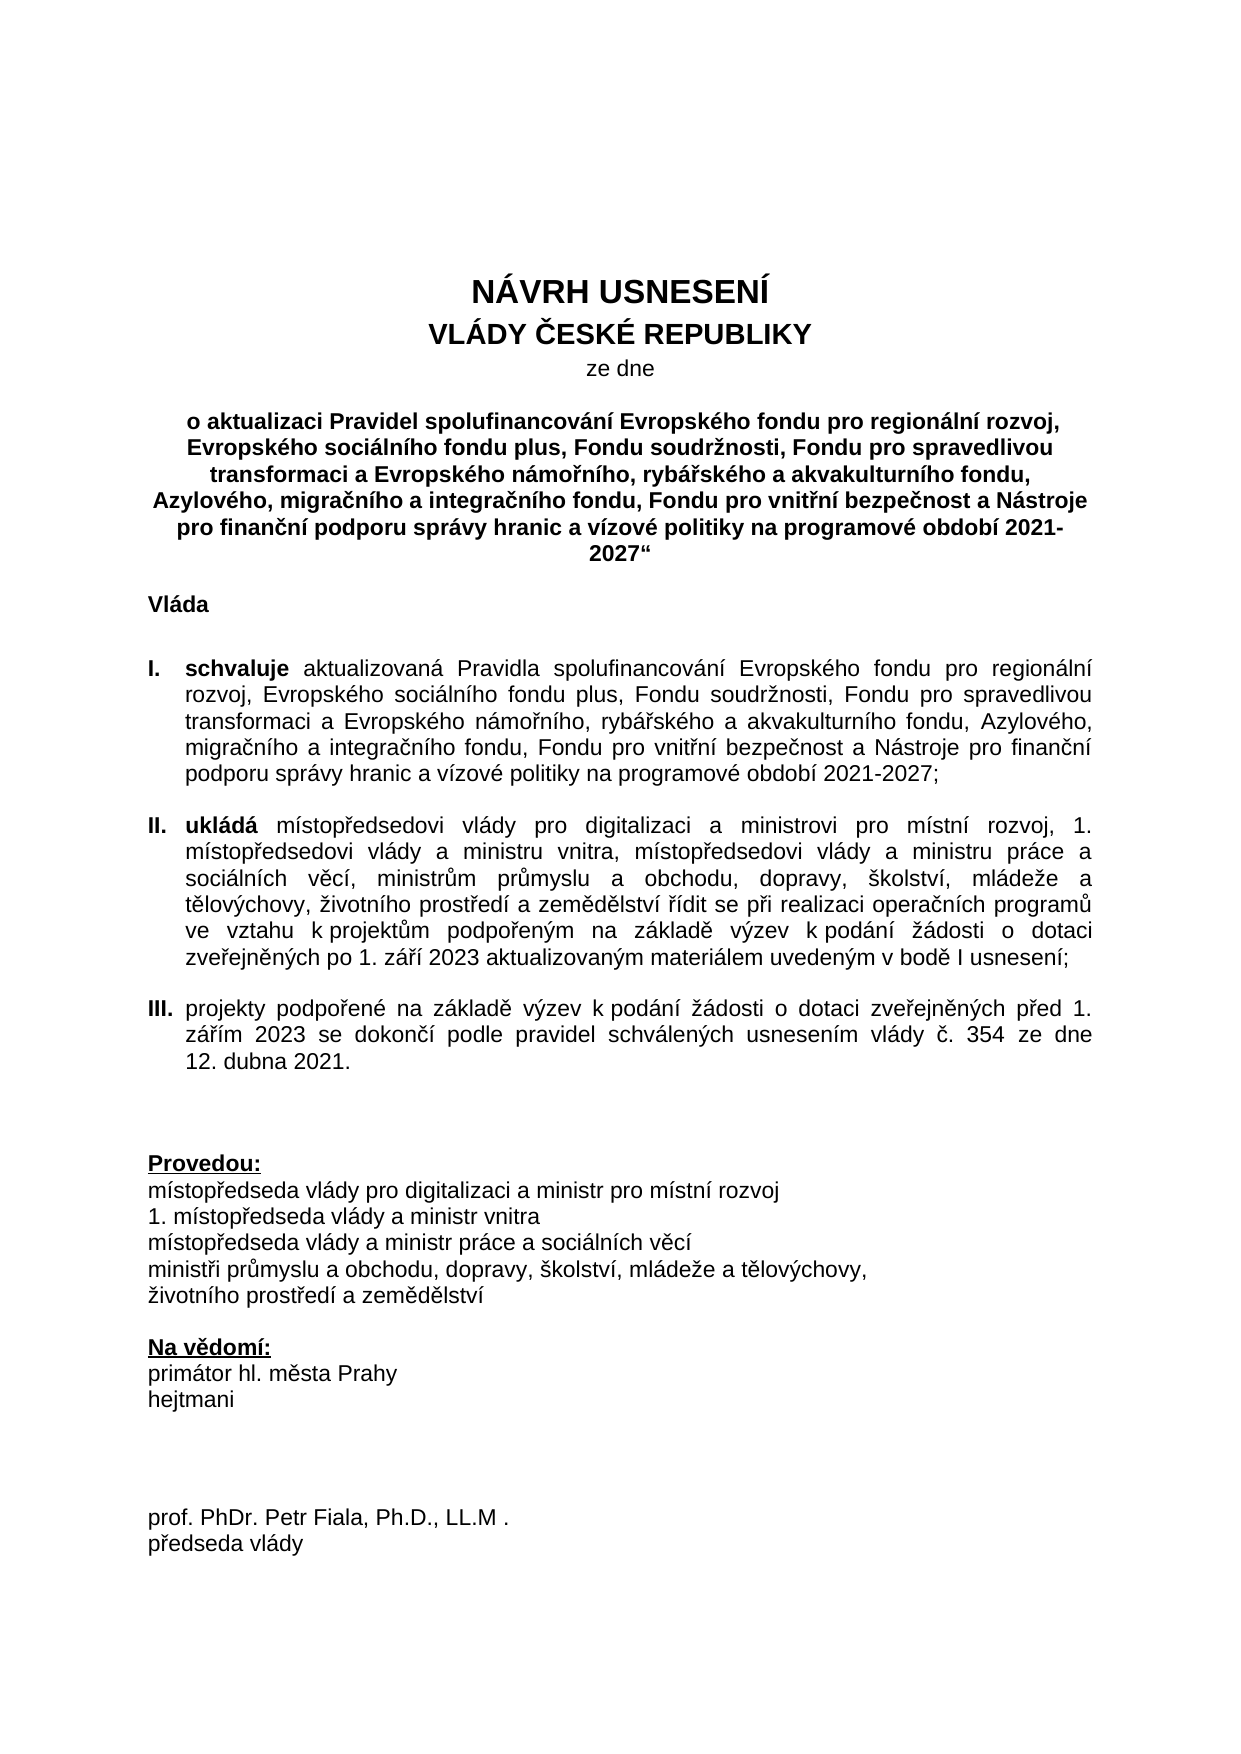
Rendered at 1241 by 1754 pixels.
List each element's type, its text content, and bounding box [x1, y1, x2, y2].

text Na vědomí: [148, 1333, 1093, 1360]
text ukládá místopředsedovi vlády pro digitalizaci a ministrovi pro místní rozvoj, 1. místopředsedovi vlády a ministru vnitra, místopředsedovi vlády a ministru práce a sociálních věcí, ministrům průmyslu a obchodu, dopravy, školství, mládeže a tělovýchovy, životního prostředí a zemědělství řídit se při realizaci operačních programů ve vztahu k projektům podpořeným na základě výzev k podání žádosti o dotaci zveřejněných po 1. září 2023 aktualizovaným materiálem uvedeným v bodě I usnesení; [148, 812, 1093, 970]
text o aktualizaci Pravidel spolufinancování Evropského fondu pro regionální rozvoj, Evropského sociálního fondu plus, Fondu soudržnosti, Fondu pro spravedlivou transformaci a Evropského námořního, rybářského a akvakulturního fondu, Azylového, migračního a integračního fondu, Fondu pro vnitřní bezpečnost a Nástroje pro finanční podporu správy hranic a vízové politiky na programové období 2021-2027“ [148, 408, 1093, 566]
text 1. místopředseda vlády a ministr vnitra [148, 1203, 1093, 1229]
text ministři průmyslu a obchodu, dopravy, školství, mládeže a tělovýchovy, [148, 1256, 1093, 1282]
text Vláda [148, 591, 1093, 617]
text životního prostředí a zemědělství [148, 1282, 1093, 1308]
text NÁVRH USNESENÍ [148, 273, 1093, 311]
text projekty podpořené na základě výzev k podání žádosti o dotaci zveřejněných před 1. zářím 2023 se dokončí podle pravidel schválených usnesením vlády č. 354 ze dne 12. dubna 2021. [148, 995, 1093, 1074]
text ze dne [148, 355, 1093, 382]
text prof. PhDr. Petr Fiala, Ph.D., LL.M . [148, 1504, 1093, 1530]
text místopředseda vlády a ministr práce a sociálních věcí [148, 1229, 1093, 1256]
text VLÁDY ČESKÉ REPUBLIKY [148, 317, 1093, 350]
text schvaluje aktualizovaná Pravidla spolufinancování Evropského fondu pro regionální rozvoj, Evropského sociálního fondu plus, Fondu soudržnosti, Fondu pro spravedlivou transformaci a Evropského námořního, rybářského a akvakulturního fondu, Azylového, migračního a integračního fondu, Fondu pro vnitřní bezpečnost a Nástroje pro finanční podporu správy hranic a vízové politiky na programové období 2021-2027; [148, 655, 1093, 787]
text předseda vlády [148, 1530, 1093, 1557]
text primátor hl. města Prahy hejtmani [148, 1360, 1093, 1439]
text Provedou: místopředseda vlády pro digitalizaci a ministr pro místní rozvoj [148, 1150, 1093, 1203]
